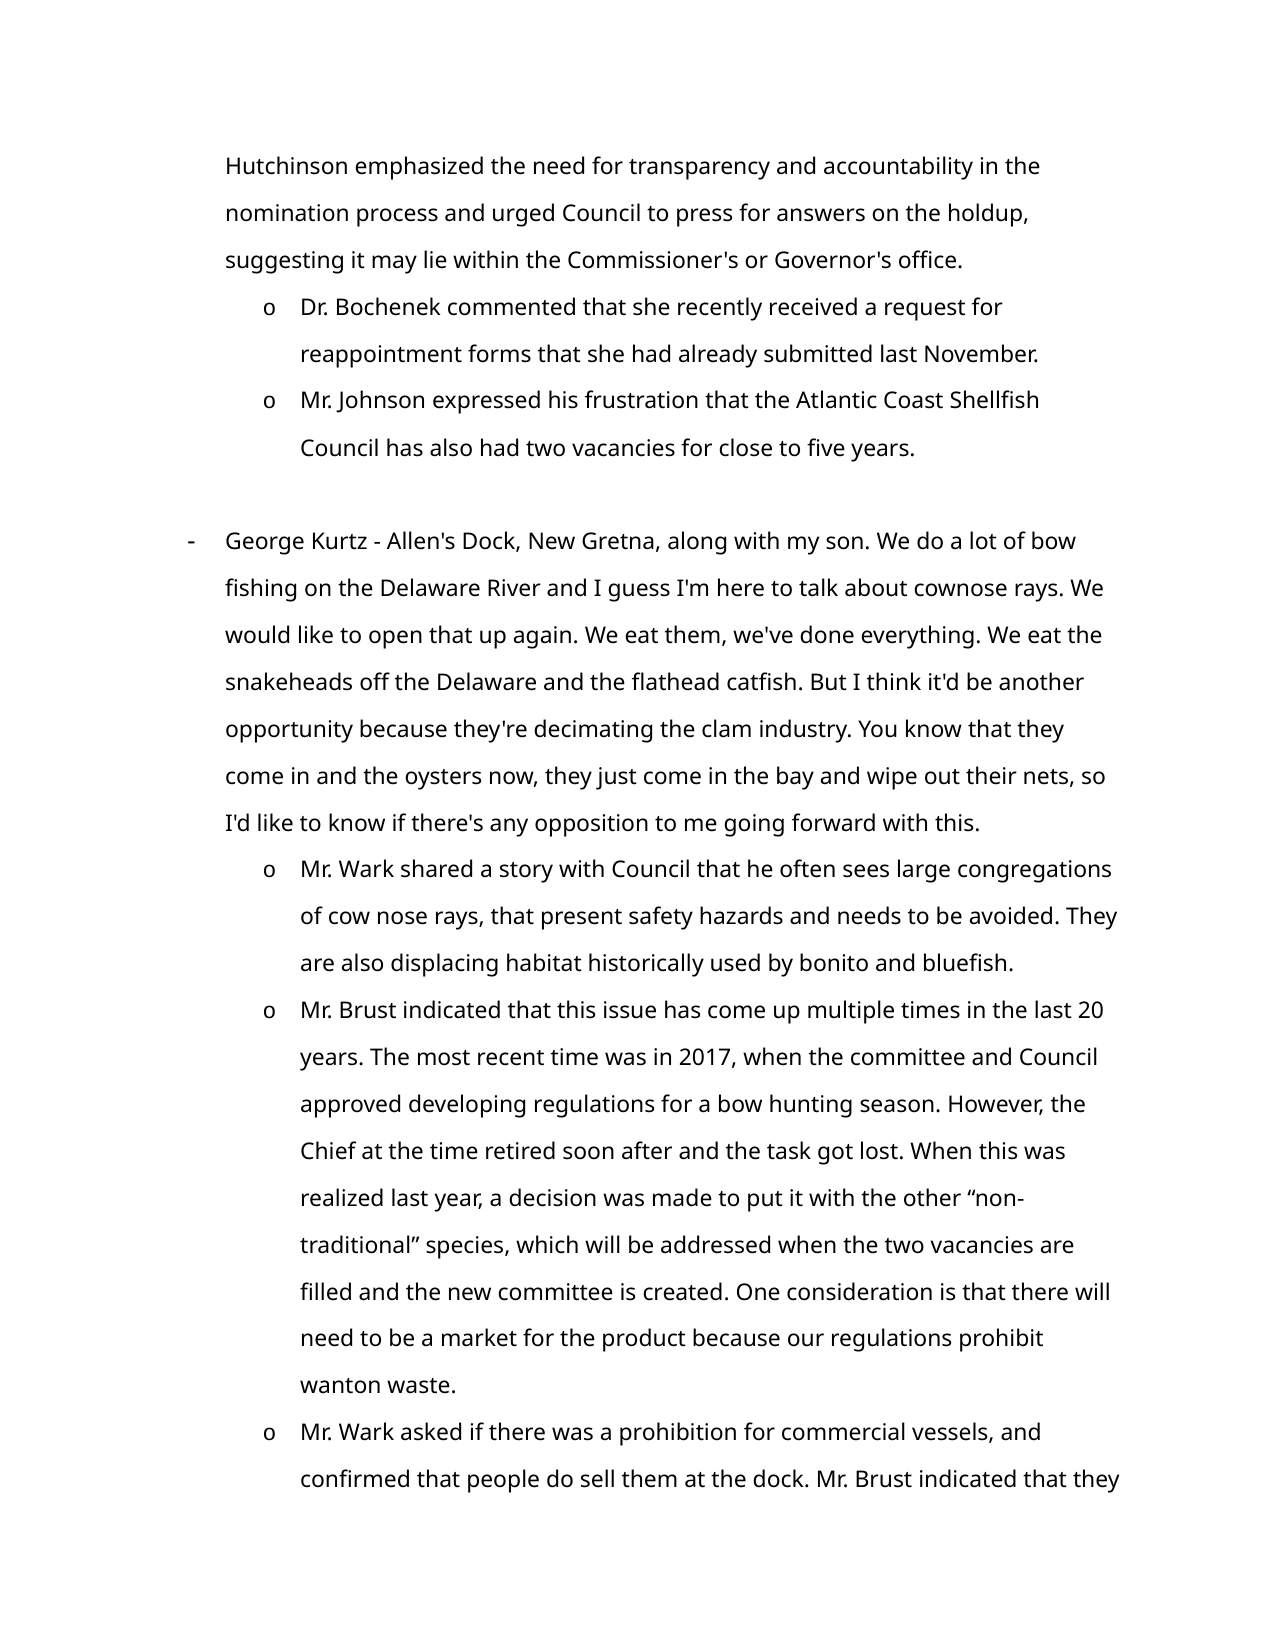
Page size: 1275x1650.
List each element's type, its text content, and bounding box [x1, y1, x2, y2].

list Mr. Brust indicated that this issue has come up multiple times in the last 20 years. The most recent time was in 2017, when the committee and Council approved developing regulations for a bow hunting season. However, the Chief at the time retired soon after and the task got lost. When this was realized last year, a decision was made to put it with the other “non-traditional” species, which will be addressed when the two vacancies are filled and the new committee is created. One consideration is that there will need to be a market for the product because our regulations prohibit wanton waste. [262, 994, 1125, 1400]
list Mr. Johnson expressed his frustration that the Atlantic Coast Shellfish Council has also had two vacancies for close to five years. [262, 384, 1125, 463]
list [187, 150, 1125, 275]
list Dr. Bochenek commented that she recently received a request for reappointment forms that she had already submitted last November. [262, 291, 1125, 369]
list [262, 1416, 1125, 1494]
list George Kurtz - Allen's Dock, New Gretna, along with my son. We do a lot of bow fishing on the Delaware River and I guess I'm here to talk about cownose rays. We would like to open that up again. We eat them, we've done everything. We eat the snakeheads off the Delaware and the flathead catfish. But I think it'd be another opportunity because they're decimating the clam industry. You know that they come in and the oysters now, they just come in the bay and wipe out their nets, so I'd like to know if there's any opposition to me going forward with this. [187, 525, 1125, 838]
list Mr. Wark shared a story with Council that he often sees large congregations of cow nose rays, that present safety hazards and needs to be avoided. They are also displacing habitat historically used by bonito and bluefish. [262, 853, 1125, 978]
